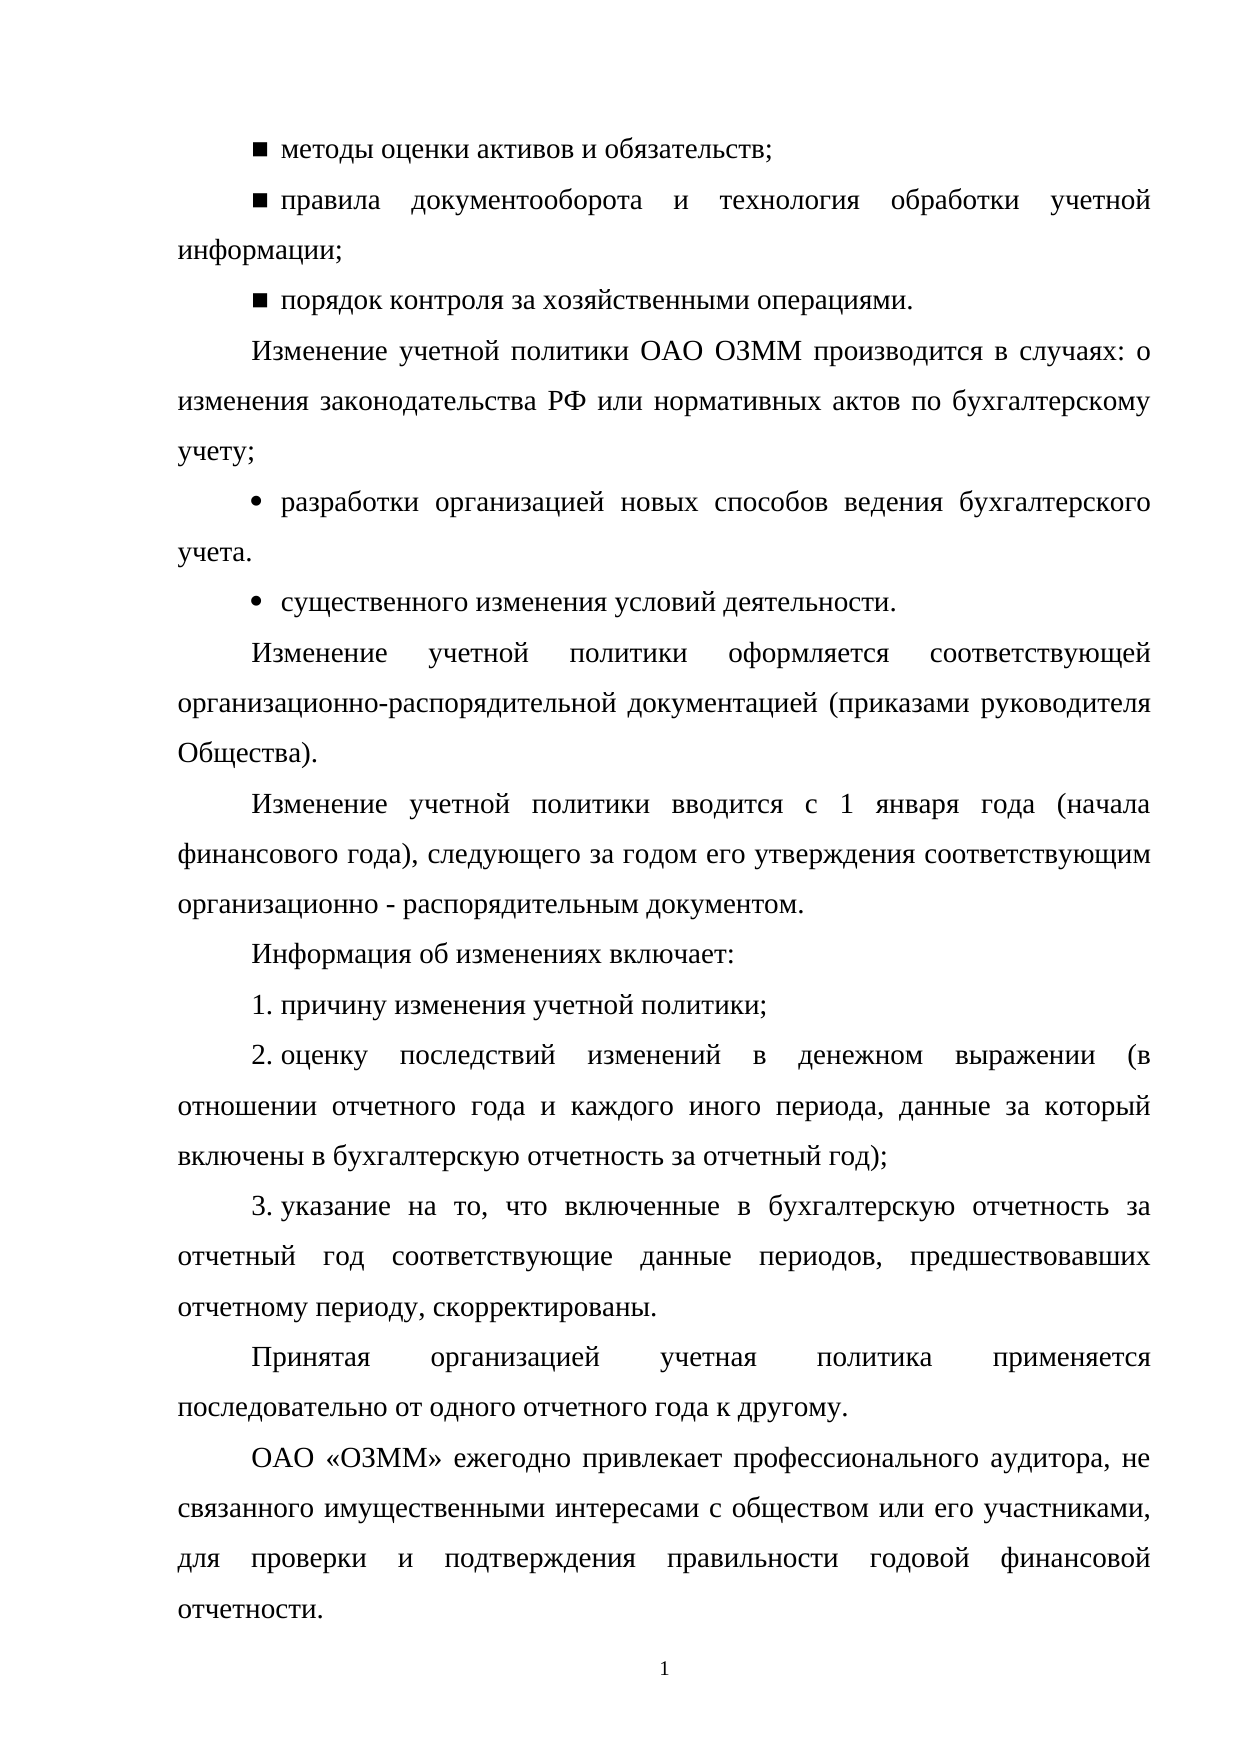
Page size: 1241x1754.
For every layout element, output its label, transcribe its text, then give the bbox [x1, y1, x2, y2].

list методы оценки активов и обязательств; [177, 131, 1152, 165]
list указание на то, что включенные в бухгалтерскую отчетность за отчетный год соответствующие данные периодов, предшествовавших отчетному периоду, скорректированы. [177, 1188, 1152, 1322]
text ОАО «ОЗММ» ежегодно привлекает профессионального аудитора, не связанного имущественными интересами с обществом или его участниками, для проверки и подтверждения правильности годовой финансовой отчетности. [177, 1440, 1152, 1624]
list правила документооборота и технология обработки учетной информации; [177, 182, 1152, 266]
text Принятая организацией учетная политика применяется последовательно от одного отчетного года к другому. [177, 1339, 1152, 1423]
text Изменение учетной политики вводится с 1 января года (начала финансового года), следующего за годом его утверждения соответствующим организационно - распорядительным документом. [177, 786, 1152, 920]
list разработки организацией новых способов ведения бухгалтерского учета. [177, 484, 1152, 568]
text Информация об изменениях включает: [177, 937, 1152, 970]
list оценку последствий изменений в денежном выражении (в отношении отчетного года и каждого иного периода, данные за который включены в бухгалтерскую отчетность за отчетный год); [177, 1037, 1152, 1171]
list существенного изменения условий деятельности. [177, 584, 1152, 618]
list причину изменения учетной политики; [177, 987, 1152, 1021]
list порядок контроля за хозяйственными операциями. [177, 282, 1152, 316]
text Изменение учетной политики ОАО ОЗММ производится в случаях: о изменения законодательства РФ или нормативных актов по бухгалтерскому учету; [177, 333, 1152, 467]
text Изменение учетной политики оформляется соответствующей организационно-распорядительной документацией (приказами руководителя Общества). [177, 635, 1152, 769]
